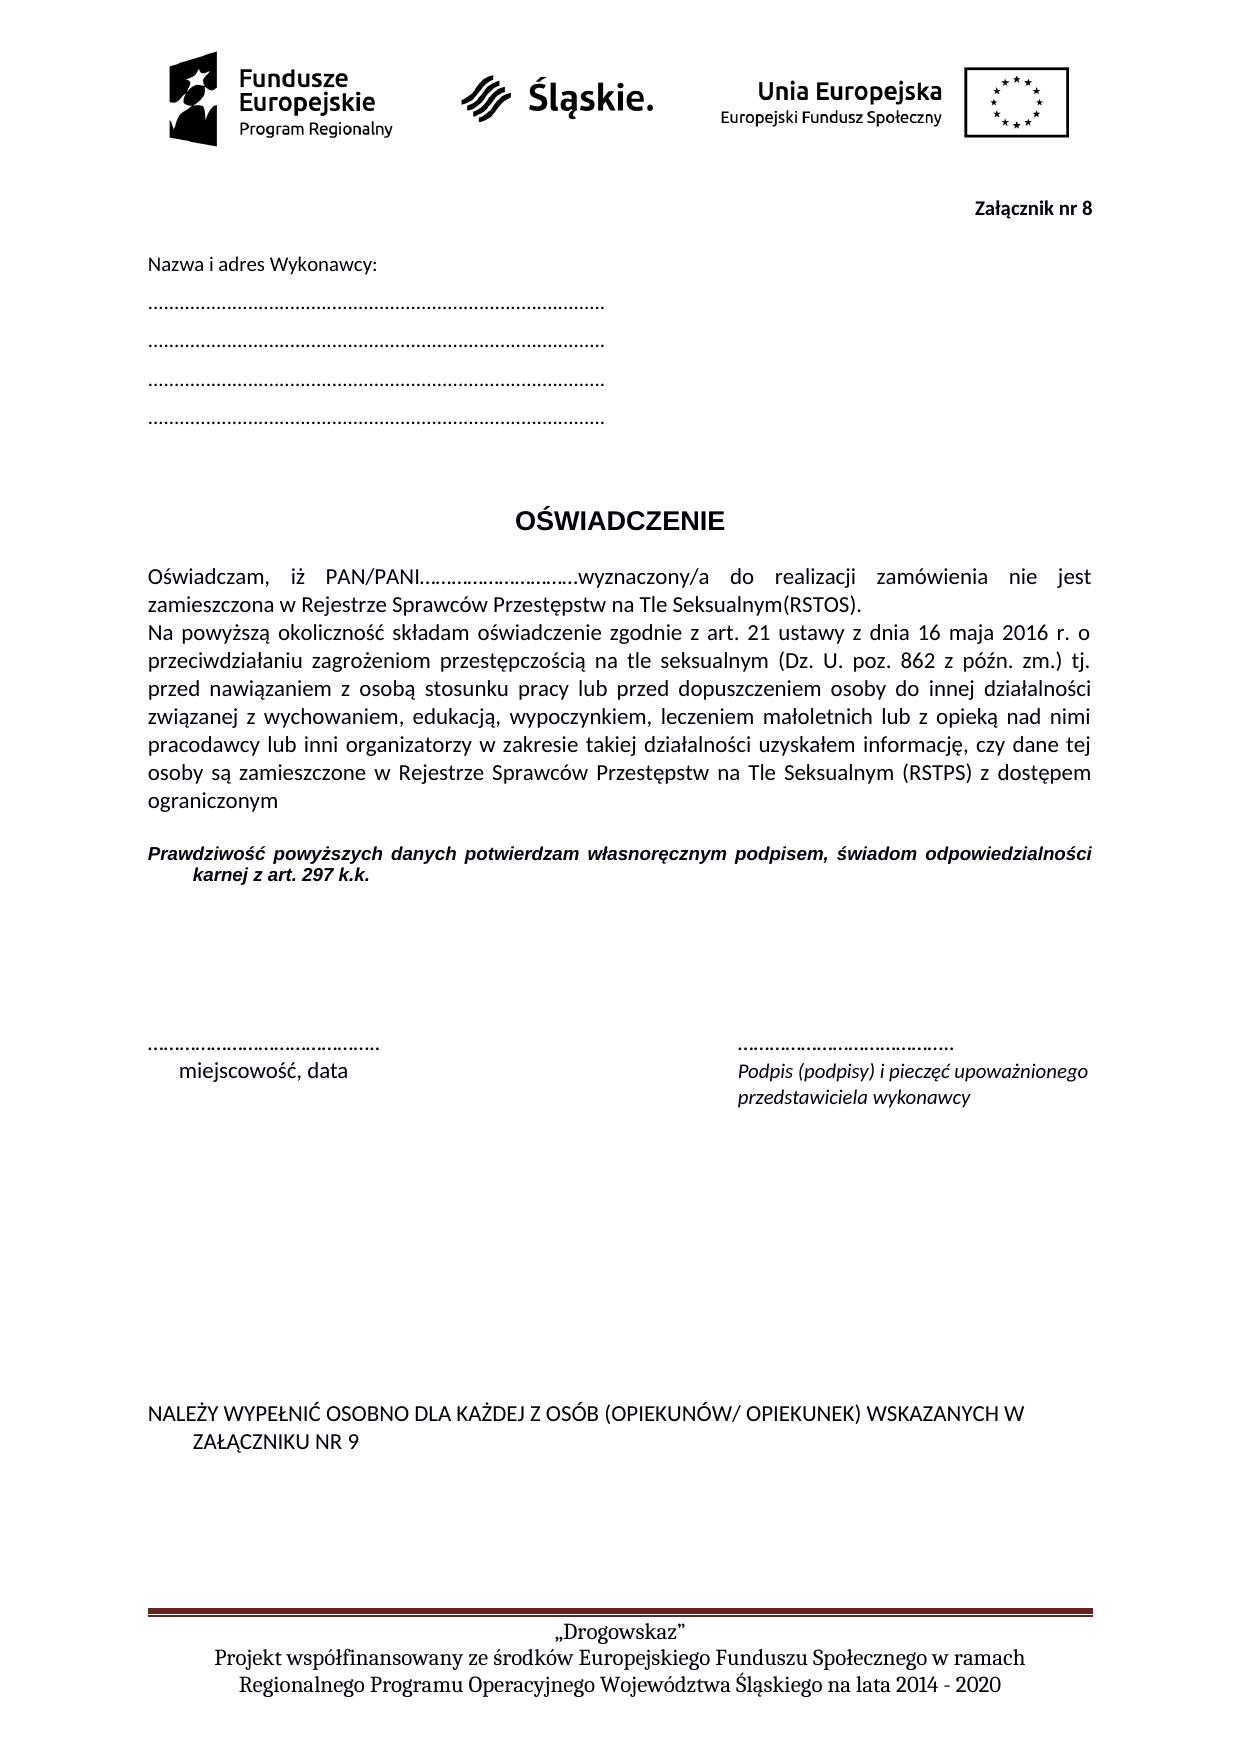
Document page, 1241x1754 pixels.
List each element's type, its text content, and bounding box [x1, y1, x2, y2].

list Oświadczam, iż PAN/PANI…………………………wyznaczony/a do realizacji zamówienia nie jest zamieszczona w Rejestrze Sprawców Przestępstw na Tle Seksualnym(RSTOS). [148, 562, 1093, 618]
list ....................................................................................... [148, 404, 1093, 429]
list ....................................................................................... [148, 366, 1093, 391]
list miejscowość, data Podpis (podpisy) i pieczęć upoważnionego przedstawiciela wykonawcy [148, 1056, 1093, 1109]
picture [147, 29, 1091, 168]
list Załącznik nr 8 [148, 195, 1093, 221]
list Nazwa i adres Wykonawcy: [148, 251, 1093, 277]
list ....................................................................................... [148, 328, 1093, 353]
list Prawdziwość powyższych danych potwierdzam własnoręcznym podpisem, świadom odpowiedzialności karnej z art. 297 k.k. [148, 842, 1093, 885]
list NALEŻY WYPEŁNIĆ OSOBNO DLA KAŻDEJ Z OSÓB (OPIEKUNÓW/ OPIEKUNEK) WSKAZANYCH W ZAŁĄCZNIKU NR 9 [148, 1399, 1093, 1455]
list OŚWIADCZENIE [148, 504, 1093, 536]
list Na powyższą okoliczność składam oświadczenie zgodnie z art. 21 ustawy z dnia 16 maja 2016 r. o przeciwdziałaniu zagrożeniom przestępczością na tle seksualnym (Dz. U. poz. 862 z późn. zm.) tj. przed nawiązaniem z osobą stosunku pracy lub przed dopuszczeniem osoby do innej działalności związanej z wychowaniem, edukacją, wypoczynkiem, leczeniem małoletnich lub z opieką nad nimi pracodawcy lub inni organizatorzy w zakresie takiej działalności uzyskałem informację, czy dane tej osoby są zamieszczone w Rejestrze Sprawców Przestępstw na Tle Seksualnym (RSTPS) z dostępem ograniczonym [148, 618, 1093, 814]
list ....................................................................................... [148, 289, 1093, 315]
list …………………………………….. ………………………………….. [148, 1028, 1093, 1056]
